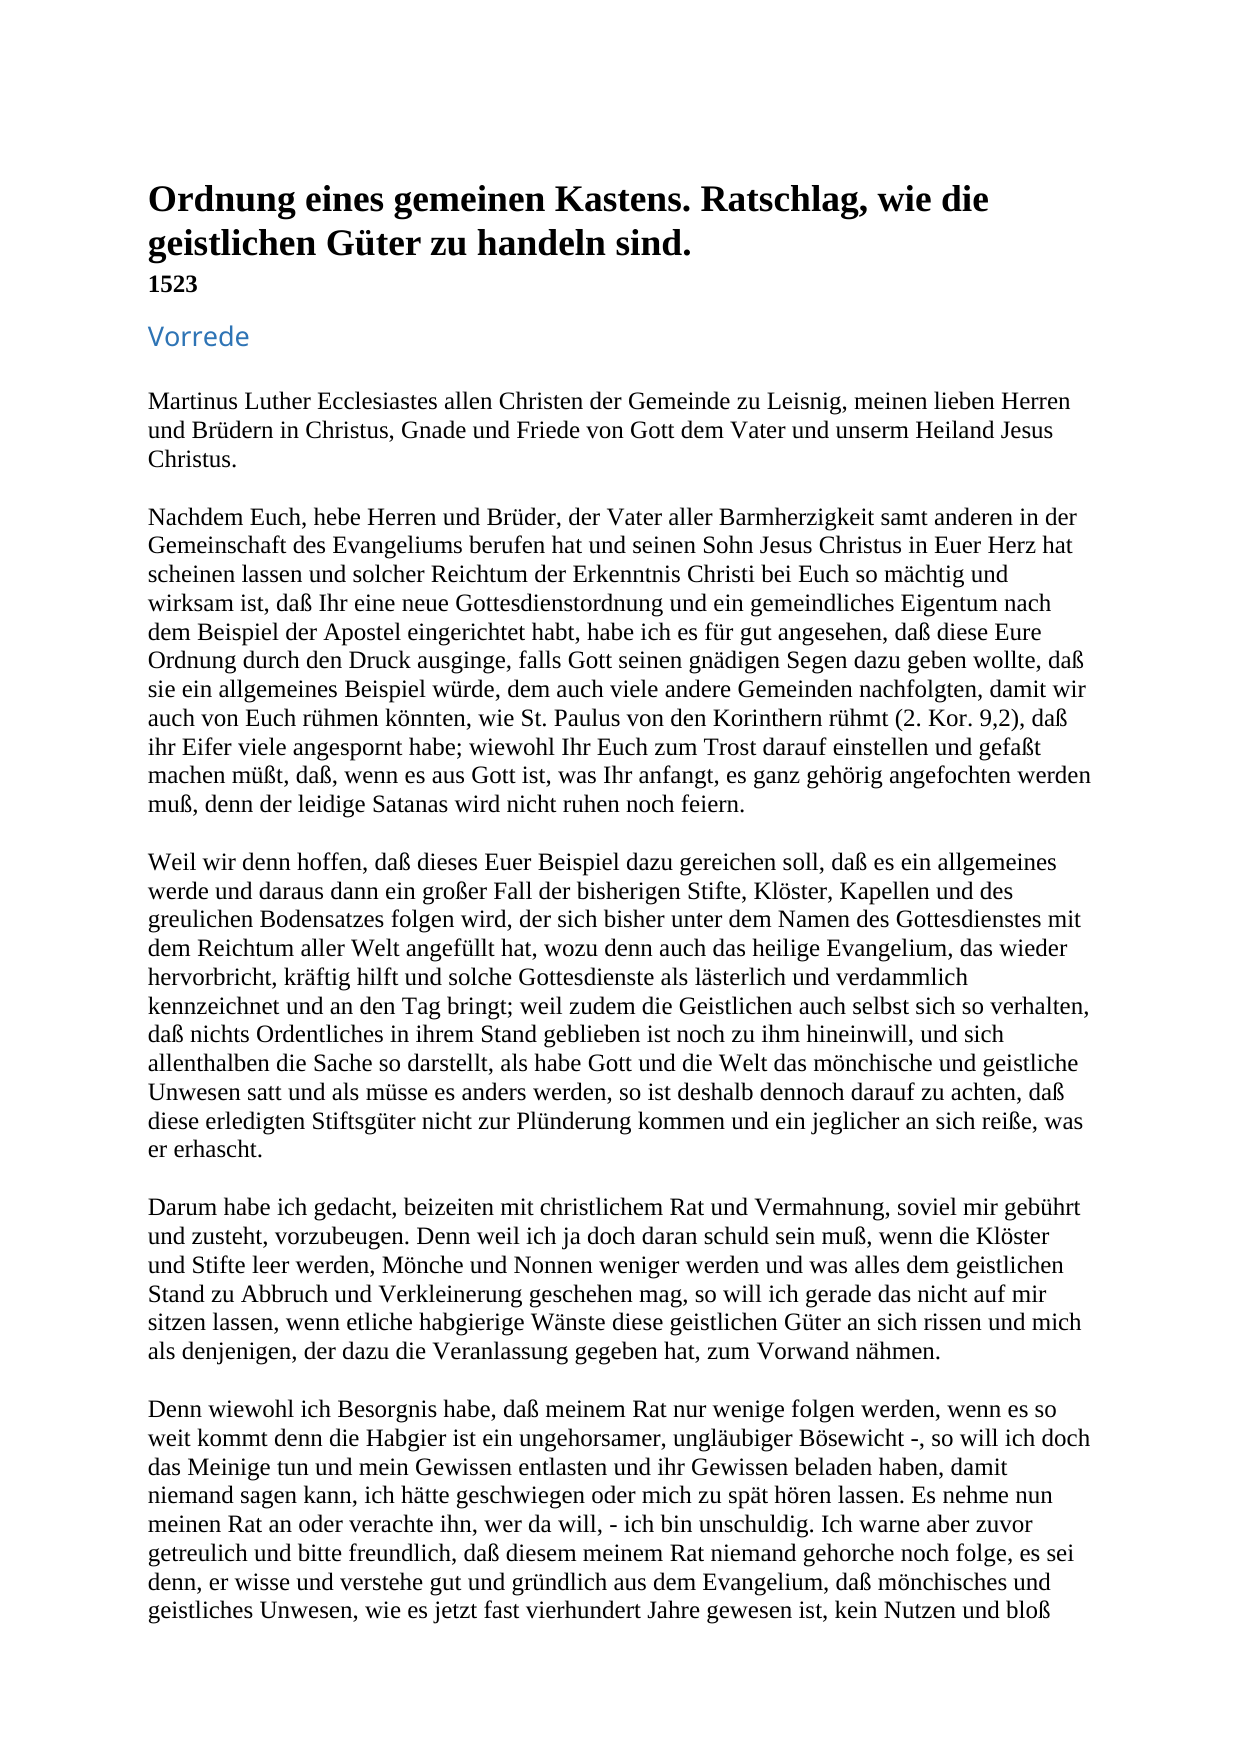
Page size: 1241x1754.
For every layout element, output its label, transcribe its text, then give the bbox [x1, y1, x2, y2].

text Nachdem Euch, hebe Herren und Brüder, der Vater aller Barmherzigkeit samt anderen in der Gemeinschaft des Evangeliums berufen hat und seinen Sohn Jesus Christus in Euer Herz hat scheinen lassen und solcher Reichtum der Erkenntnis Christi bei Euch so mächtig und wirksam ist, daß Ihr eine neue Gottesdienstordnung und ein gemeindliches Eigentum nach dem Beispiel der Apostel eingerichtet habt, habe ich es für gut angesehen, daß diese Eure Ordnung durch den Druck ausginge, falls Gott seinen gnädigen Segen dazu geben wollte, daß sie ein allgemeines Beispiel würde, dem auch viele andere Gemeinden nachfolgten, damit wir auch von Euch rühmen könnten, wie St. Paulus von den Korinthern rühmt (2. Kor. 9,2), daß ihr Eifer viele angespornt habe; wiewohl Ihr Euch zum Trost darauf einstellen und gefaßt machen müßt, daß, wenn es aus Gott ist, was Ihr anfangt, es ganz gehörig angefochten werden muß, denn der leidige Satanas wird nicht ruhen noch feiern. [148, 502, 1093, 818]
text 1523 [148, 269, 1093, 298]
text Martinus Luther Ecclesiastes allen Christen der Gemeinde zu Leisnig, meinen lieben Herren und Brüdern in Christus, Gnade und Friede von Gott dem Vater und unserm Heiland Jesus Christus. [148, 386, 1093, 472]
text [148, 1394, 1093, 1624]
subtitle Ordnung eines gemeinen Kastens. Ratschlag, wie die geistlichen Güter zu handeln sind. [148, 177, 1093, 263]
subtitle Vorrede [148, 317, 1093, 354]
text Weil wir denn hoffen, daß dieses Euer Beispiel dazu gereichen soll, daß es ein allgemeines werde und daraus dann ein großer Fall der bisherigen Stifte, Klöster, Kapellen und des greulichen Bodensatzes folgen wird, der sich bisher unter dem Namen des Gottesdienstes mit dem Reichtum aller Welt angefüllt hat, wozu denn auch das heilige Evangelium, das wieder hervorbricht, kräftig hilft und solche Gottesdienste als lästerlich und verdammlich kennzeichnet und an den Tag bringt; weil zudem die Geistlichen auch selbst sich so verhalten, daß nichts Ordentliches in ihrem Stand geblieben ist noch zu ihm hineinwill, und sich allenthalben die Sache so darstellt, als habe Gott und die Welt das mönchische und geistliche Unwesen satt und als müsse es anders werden, so ist deshalb dennoch darauf zu achten, daß diese erledigten Stiftsgüter nicht zur Plünderung kommen und ein jeglicher an sich reiße, was er erhascht. [148, 847, 1093, 1163]
text Darum habe ich gedacht, beizeiten mit christlichem Rat und Vermahnung, soviel mir gebührt und zusteht, vorzubeugen. Denn weil ich ja doch daran schuld sein muß, wenn die Klöster und Stifte leer werden, Mönche und Nonnen weniger werden und was alles dem geistlichen Stand zu Abbruch und Verkleinerung geschehen mag, so will ich gerade das nicht auf mir sitzen lassen, wenn etliche habgierige Wänste diese geistlichen Güter an sich rissen und mich als denjenigen, der dazu die Veranlassung gegeben hat, zum Vorwand nähmen. [148, 1192, 1093, 1365]
